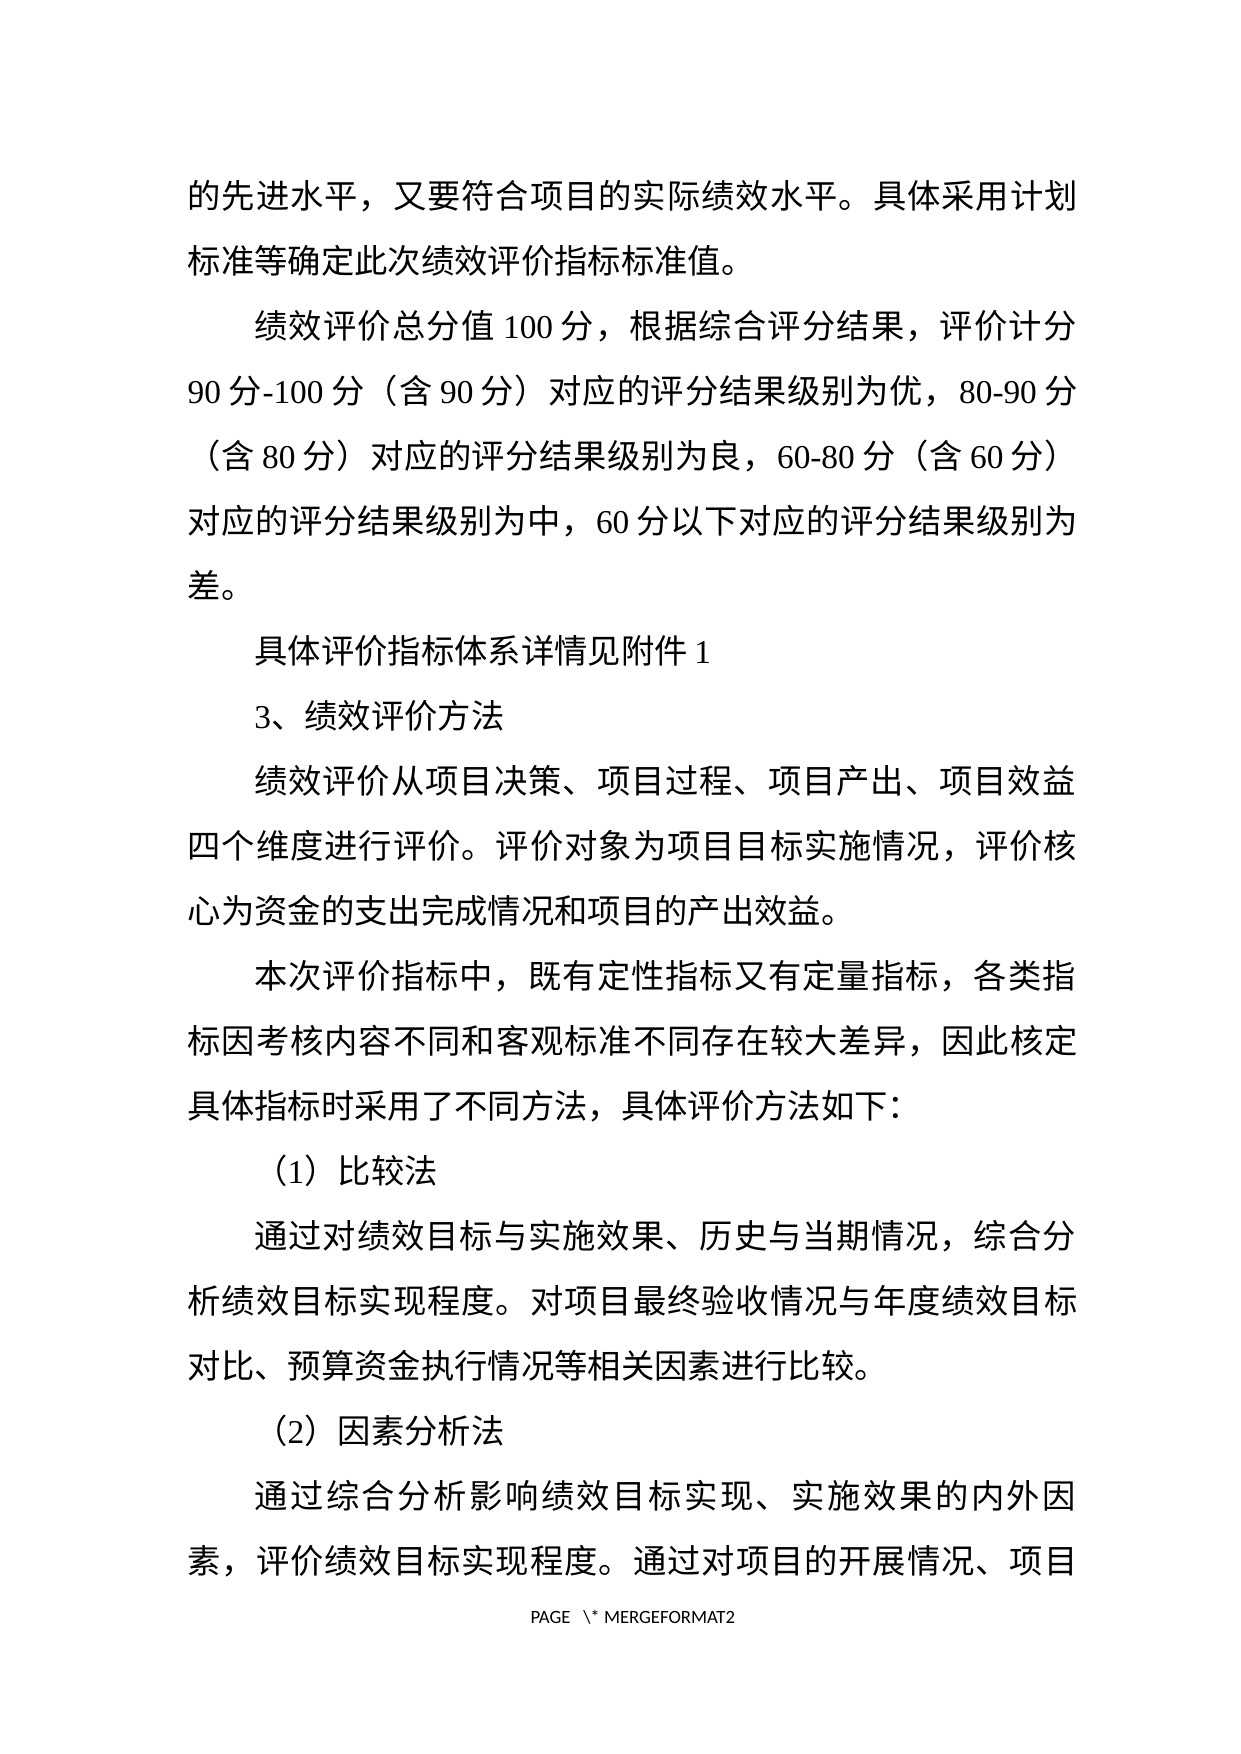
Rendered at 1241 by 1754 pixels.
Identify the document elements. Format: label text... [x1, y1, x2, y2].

text 绩效评价总分值100分，根据综合评分结果，评价计分90分-100分（含90分）对应的评分结果级别为优，80-90分（含80分）对应的评分结果级别为良，60-80分（含60分）对应的评分结果级别为中，60分以下对应的评分结果级别为差。 [187, 292, 1078, 617]
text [187, 162, 1078, 292]
text 本次评价指标中，既有定性指标又有定量指标，各类指标因考核内容不同和客观标准不同存在较大差异，因此核定具体指标时采用了不同方法，具体评价方法如下： [187, 942, 1078, 1137]
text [187, 1462, 1078, 1592]
text 具体评价指标体系详情见附件1 [187, 617, 1078, 682]
text 通过对绩效目标与实施效果、历史与当期情况，综合分析绩效目标实现程度。对项目最终验收情况与年度绩效目标对比、预算资金执行情况等相关因素进行比较。 [187, 1202, 1078, 1397]
text （2）因素分析法 [187, 1397, 1078, 1462]
text 绩效评价从项目决策、项目过程、项目产出、项目效益四个维度进行评价。评价对象为项目目标实施情况，评价核心为资金的支出完成情况和项目的产出效益。 [187, 747, 1078, 942]
text （1）比较法 [187, 1137, 1078, 1202]
text 3、绩效评价方法 [187, 682, 1078, 747]
